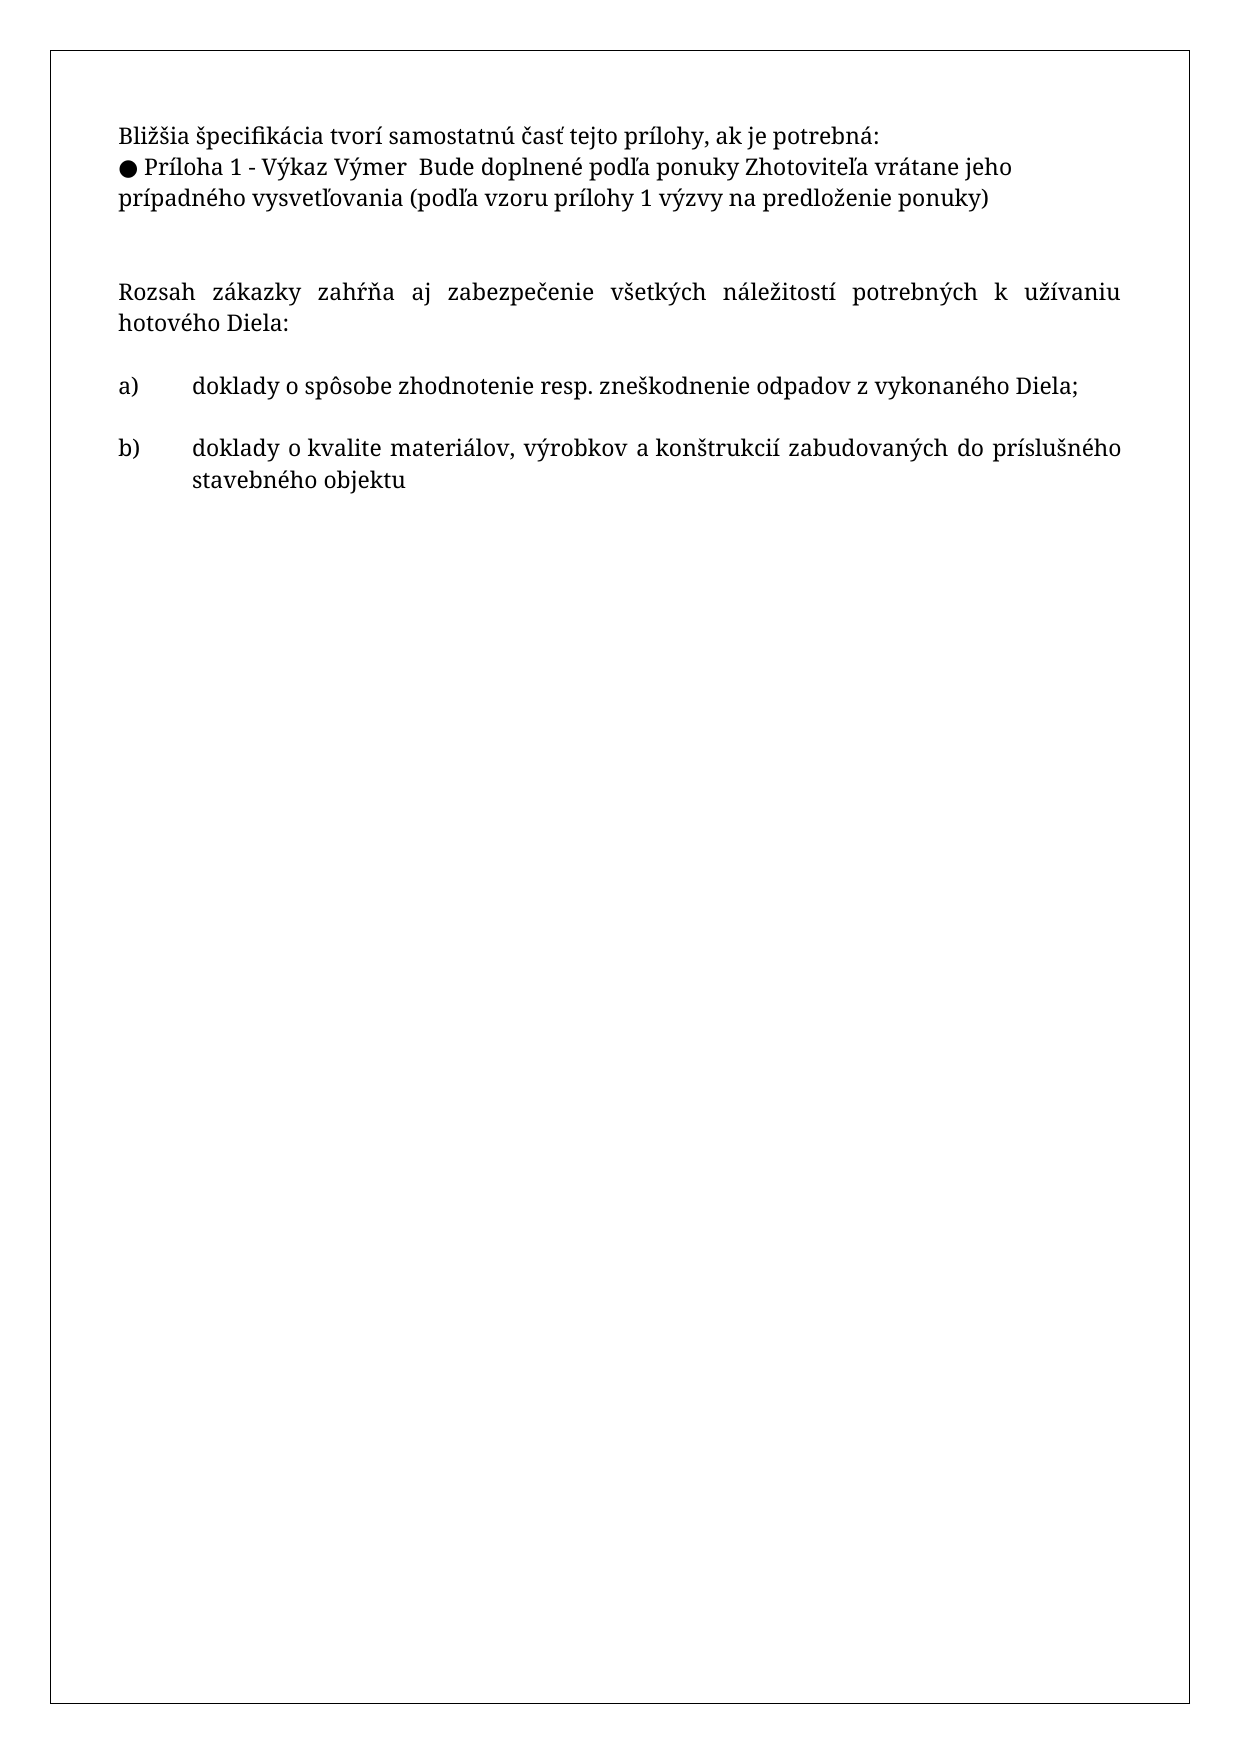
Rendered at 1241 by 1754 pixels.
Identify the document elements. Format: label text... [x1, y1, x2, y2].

list doklady o kvalite materiálov, výrobkov a konštrukcií zabudovaných do príslušného stavebného objektu [118, 432, 1122, 495]
text Bližšia špecifikácia tvorí samostatnú časť tejto prílohy, ak je potrebná: [118, 120, 1122, 151]
text Rozsah zákazky zahŕňa aj zabezpečenie všetkých náležitostí potrebných k užívaniu hotového Diela: [118, 276, 1122, 339]
text ● Príloha 1 - Výkaz Výmer Bude doplnené podľa ponuky Zhotoviteľa vrátane jeho prípadného vysvetľovania (podľa vzoru prílohy 1 výzvy na predloženie ponuky) [118, 151, 1122, 214]
list doklady o spôsobe zhodnotenie resp. zneškodnenie odpadov z vykonaného Diela; [118, 370, 1122, 401]
